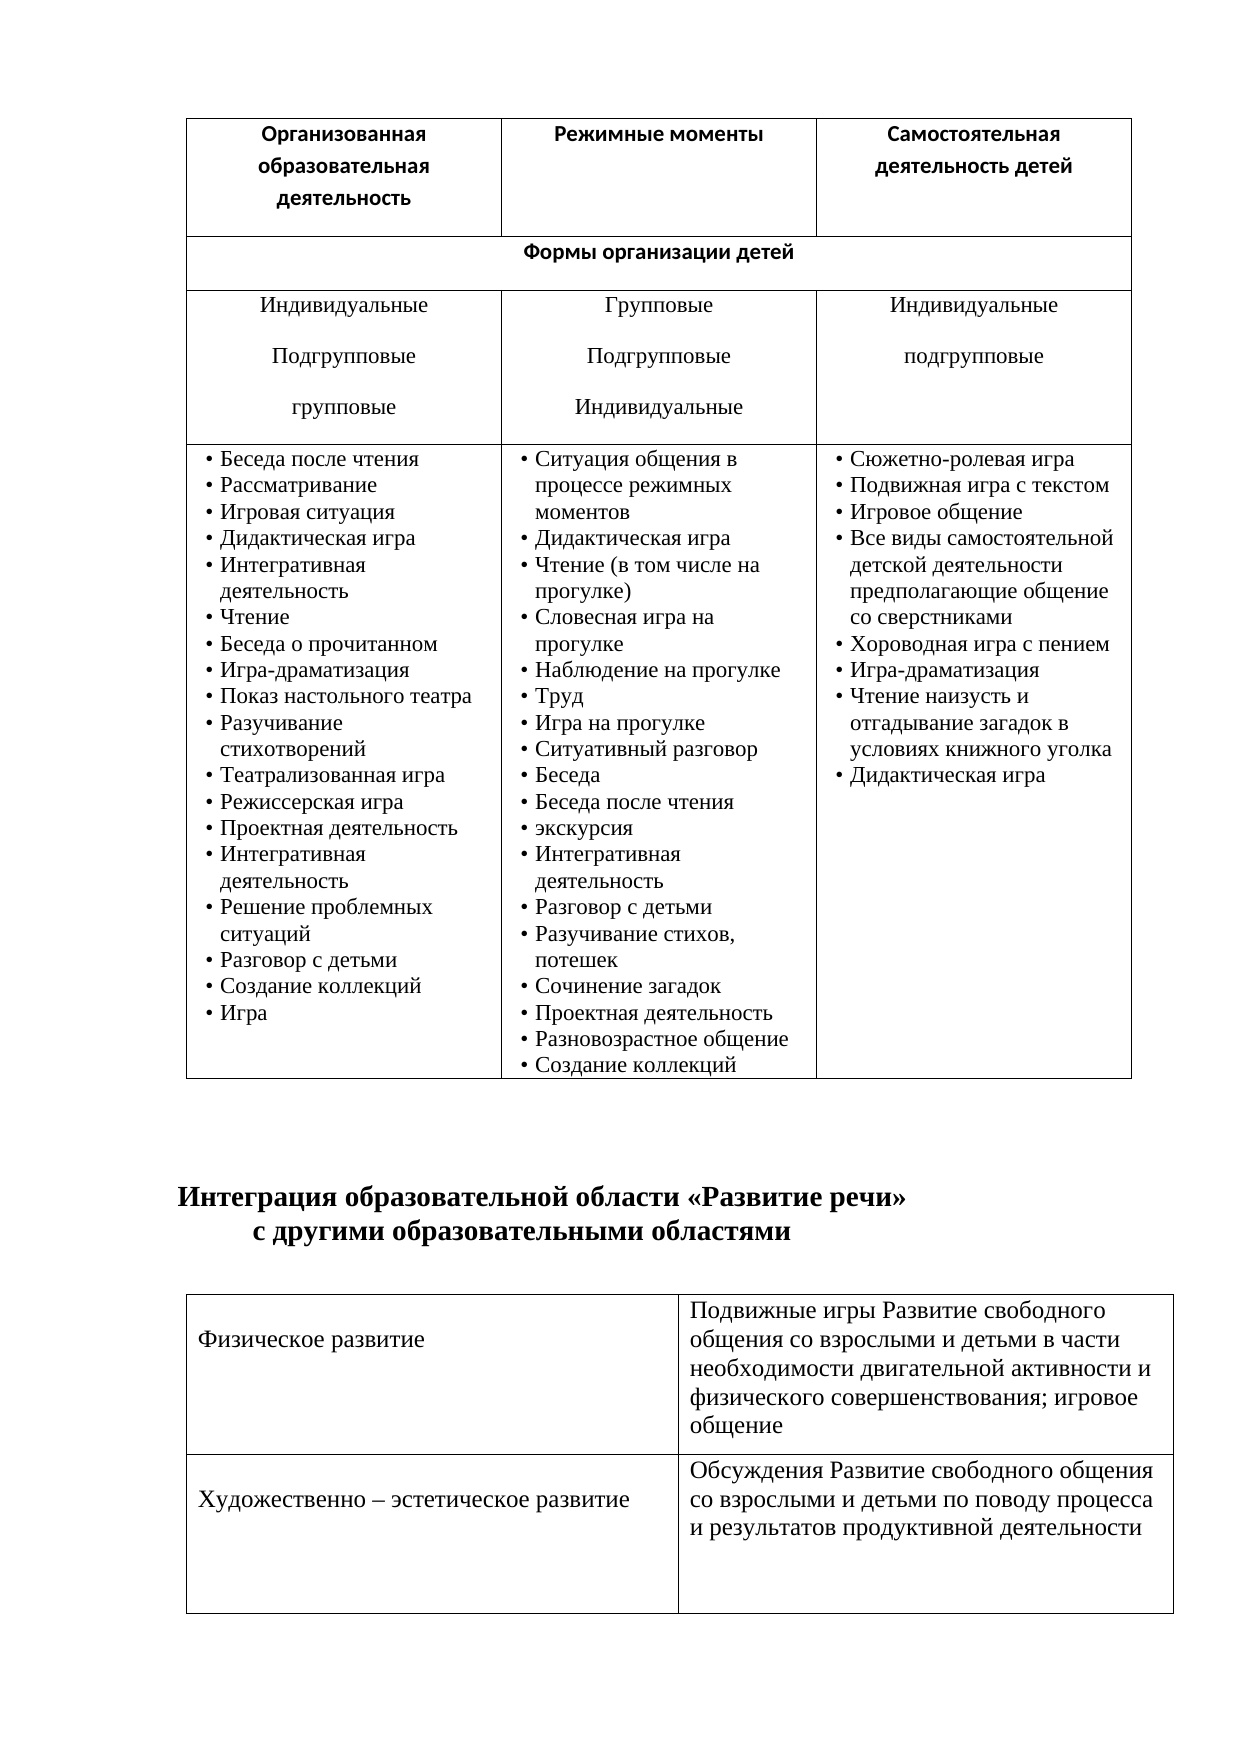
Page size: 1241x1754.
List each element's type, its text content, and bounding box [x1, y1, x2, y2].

table_header Самостоятельная деятельность детей [817, 119, 1131, 236]
table_header Организованная образовательная деятельность [187, 119, 501, 236]
table_cell Художественно – эстетическое развитие [187, 1455, 678, 1613]
text с другими образовательными областями [252, 1213, 1152, 1246]
table_header Подвижные игры Развитие свободного общения со взрослыми и детьми в части необходимости двигательной активности и физического совершенствования; игровое общение [679, 1295, 1173, 1454]
table_cell Групповые Подгрупповые Индивидуальные [502, 291, 816, 444]
table_cell Обсуждения Развитие свободного общения со взрослыми и детьми по поводу процесса и результатов продуктивной деятельности [679, 1455, 1173, 1613]
table_cell Ситуация общения в процессе режимных моментов Дидактическая игра Чтение (в том числе на прогулке) Словесная игра на прогулке Наблюдение на прогулке Труд Игра на прогулке Ситуативный разговор Беседа Беседа после чтения экскурсия Интегративная деятельность Разговор с детьми Разучивание стихов, потешек Сочинение загадок Проектная деятельность Разновозрастное общение Создание коллекций [502, 445, 816, 1078]
table_cell Формы организации детей [187, 237, 1131, 290]
table_header Физическое развитие [187, 1295, 678, 1454]
table_cell Сюжетно-ролевая игра Подвижная игра с текстом Игровое общение Все виды самостоятельной детской деятельности предполагающие общение со сверстниками Хороводная игра с пением Игра-драматизация Чтение наизусть и отгадывание загадок в условиях книжного уголка Дидактическая игра [817, 445, 1131, 1078]
table_header Режимные моменты [502, 119, 816, 236]
text Интеграция образовательной области «Развитие речи» [177, 1179, 1152, 1213]
table_cell Беседа после чтения Рассматривание Игровая ситуация Дидактическая игра Интегративная деятельность Чтение Беседа о прочитанном Игра-драматизация Показ настольного театра Разучивание стихотворений Театрализованная игра Режиссерская игра Проектная деятельность Интегративная деятельность Решение проблемных ситуаций Разговор с детьми Создание коллекций Игра [187, 445, 501, 1078]
table_cell Индивидуальные Подгрупповые групповые [187, 291, 501, 444]
table_cell Индивидуальные подгрупповые [817, 291, 1131, 444]
